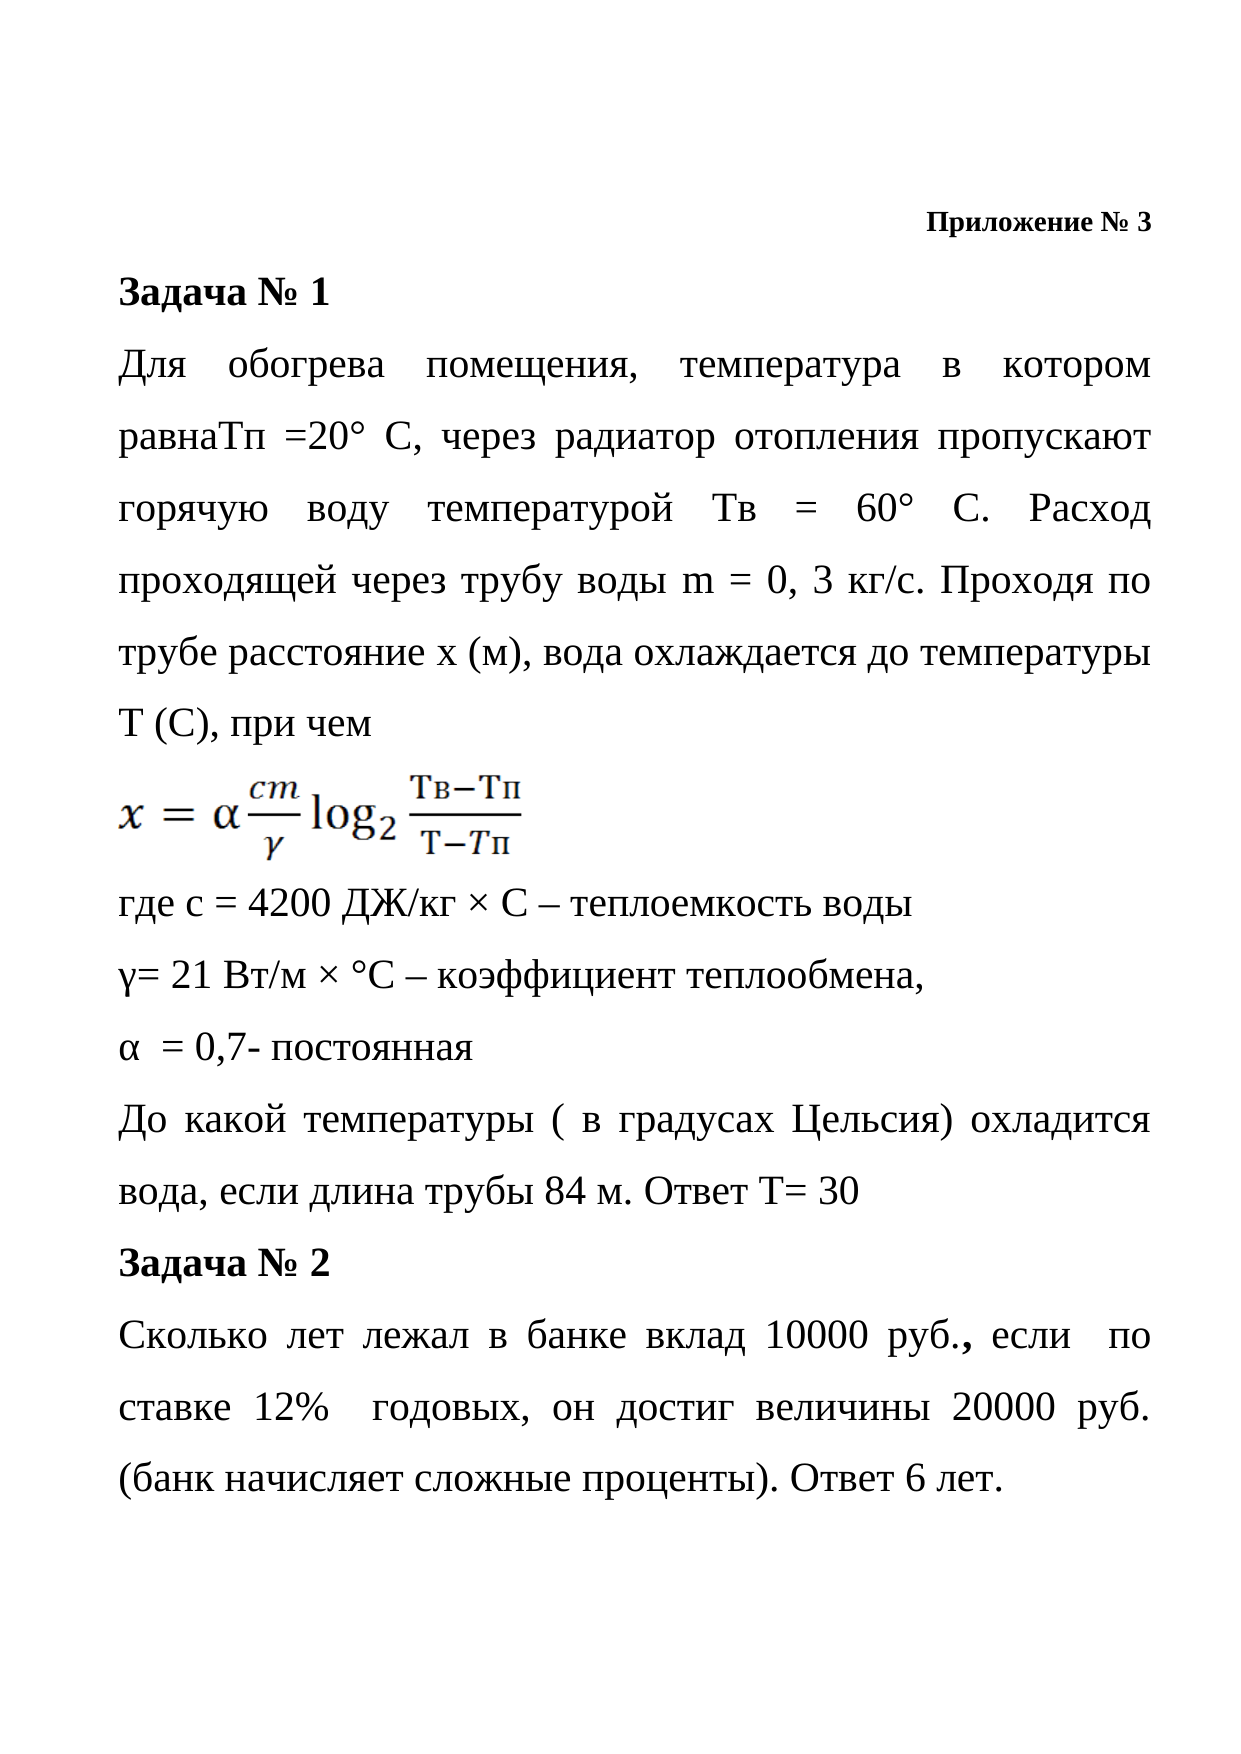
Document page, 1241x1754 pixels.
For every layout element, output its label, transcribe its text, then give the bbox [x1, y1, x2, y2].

text где с = 4200 ДЖ/кг × С – теплоемкость воды [118, 878, 1152, 926]
text Сколько лет лежал в банке вклад 10000 руб., если по ставке 12% годовых, он достиг величины 20000 руб. (банк начисляет сложные проценты). Ответ 6 лет. [118, 1309, 1152, 1501]
text Приложение № 3 [118, 204, 1152, 238]
text Задача № 2 [118, 1237, 1152, 1285]
picture [118, 769, 522, 864]
text До какой температуры ( в градусах Цельсия) охладится вода, если длина трубы 84 м. Ответ Т= 30 [118, 1093, 1152, 1213]
text Задача № 1 [118, 267, 1152, 314]
text α = 0,7- постоянная [118, 1022, 1152, 1069]
text γ= 21 Вт/м × °С – коэффициент теплообмена, [118, 950, 1152, 998]
text Для обогрева помещения, температура в котором равнаTп =20° C, через радиатор отопления пропускают горячую воду температурой Tв = 60° C. Расход проходящей через трубу воды m = 0, 3 кг/с. Проходя по трубе расстояние x (м), вода охлаждается до температуры T (С), при чем [118, 338, 1152, 746]
